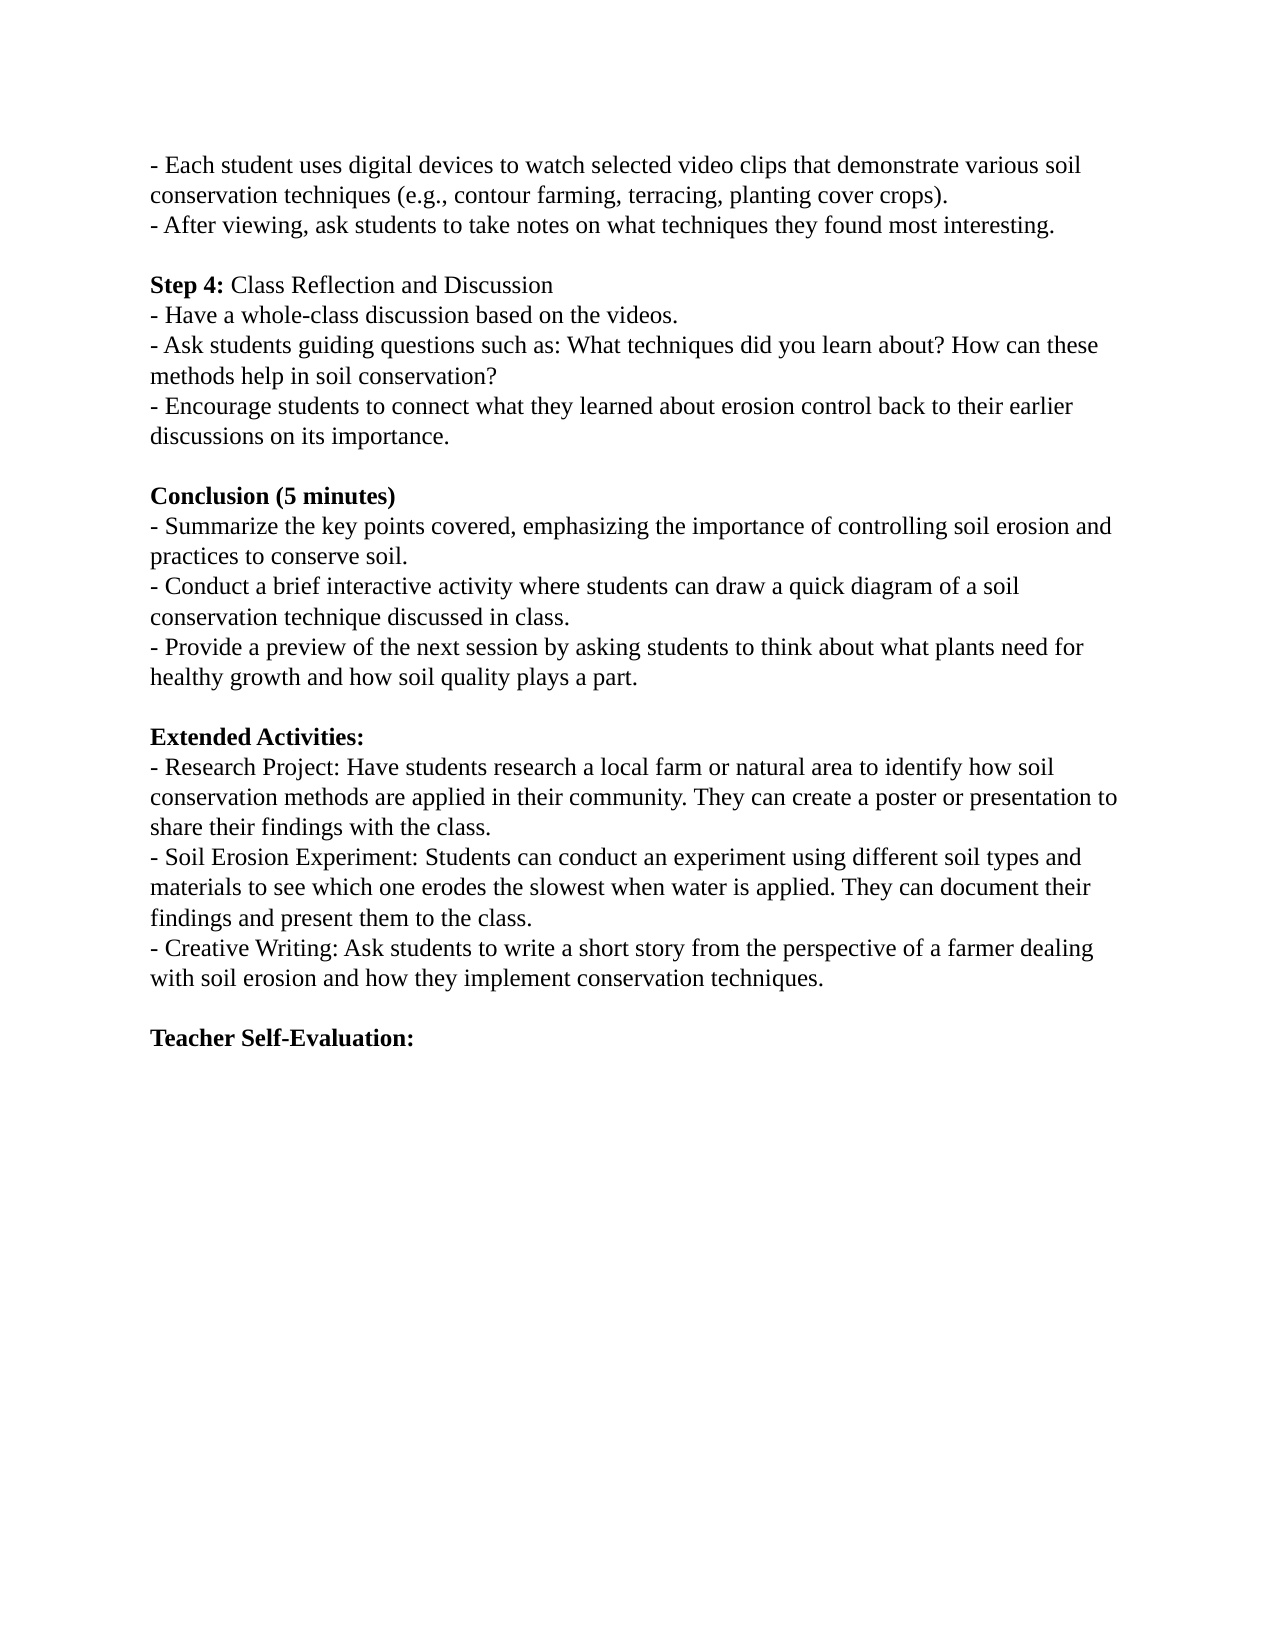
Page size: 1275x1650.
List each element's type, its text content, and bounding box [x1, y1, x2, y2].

text - Have a whole-class discussion based on the videos. [150, 301, 1125, 329]
text - Summarize the key points covered, emphasizing the importance of controlling soil erosion and practices to conserve soil. [150, 511, 1125, 570]
text - Each student uses digital devices to watch selected video clips that demonstrate various soil conservation techniques (e.g., contour farming, terracing, planting cover crops). [150, 150, 1125, 209]
text - Encourage students to connect what they learned about erosion control back to their earlier discussions on its importance. [150, 391, 1125, 450]
text - Provide a preview of the next session by asking students to think about what plants need for healthy growth and how soil quality plays a part. [150, 632, 1125, 691]
text - Soil Erosion Experiment: Students can conduct an experiment using different soil types and materials to see which one erodes the slowest when water is applied. They can document their findings and present them to the class. [150, 842, 1125, 931]
text Extended Activities: [150, 722, 1125, 751]
text - Creative Writing: Ask students to write a short story from the perspective of a farmer dealing with soil erosion and how they implement conservation techniques. [150, 933, 1125, 992]
text Teacher Self-Evaluation: [150, 1023, 1125, 1052]
text - After viewing, ask students to take notes on what techniques they found most interesting. [150, 210, 1125, 239]
text - Conduct a brief interactive activity where students can draw a quick diagram of a soil conservation technique discussed in class. [150, 571, 1125, 630]
text Conclusion (5 minutes) [150, 481, 1125, 510]
text Step 4: Class Reflection and Discussion [150, 270, 1125, 299]
text - Ask students guiding questions such as: What techniques did you learn about? How can these methods help in soil conservation? [150, 331, 1125, 389]
text - Research Project: Have students research a local farm or natural area to identify how soil conservation methods are applied in their community. They can create a poster or presentation to share their findings with the class. [150, 752, 1125, 841]
